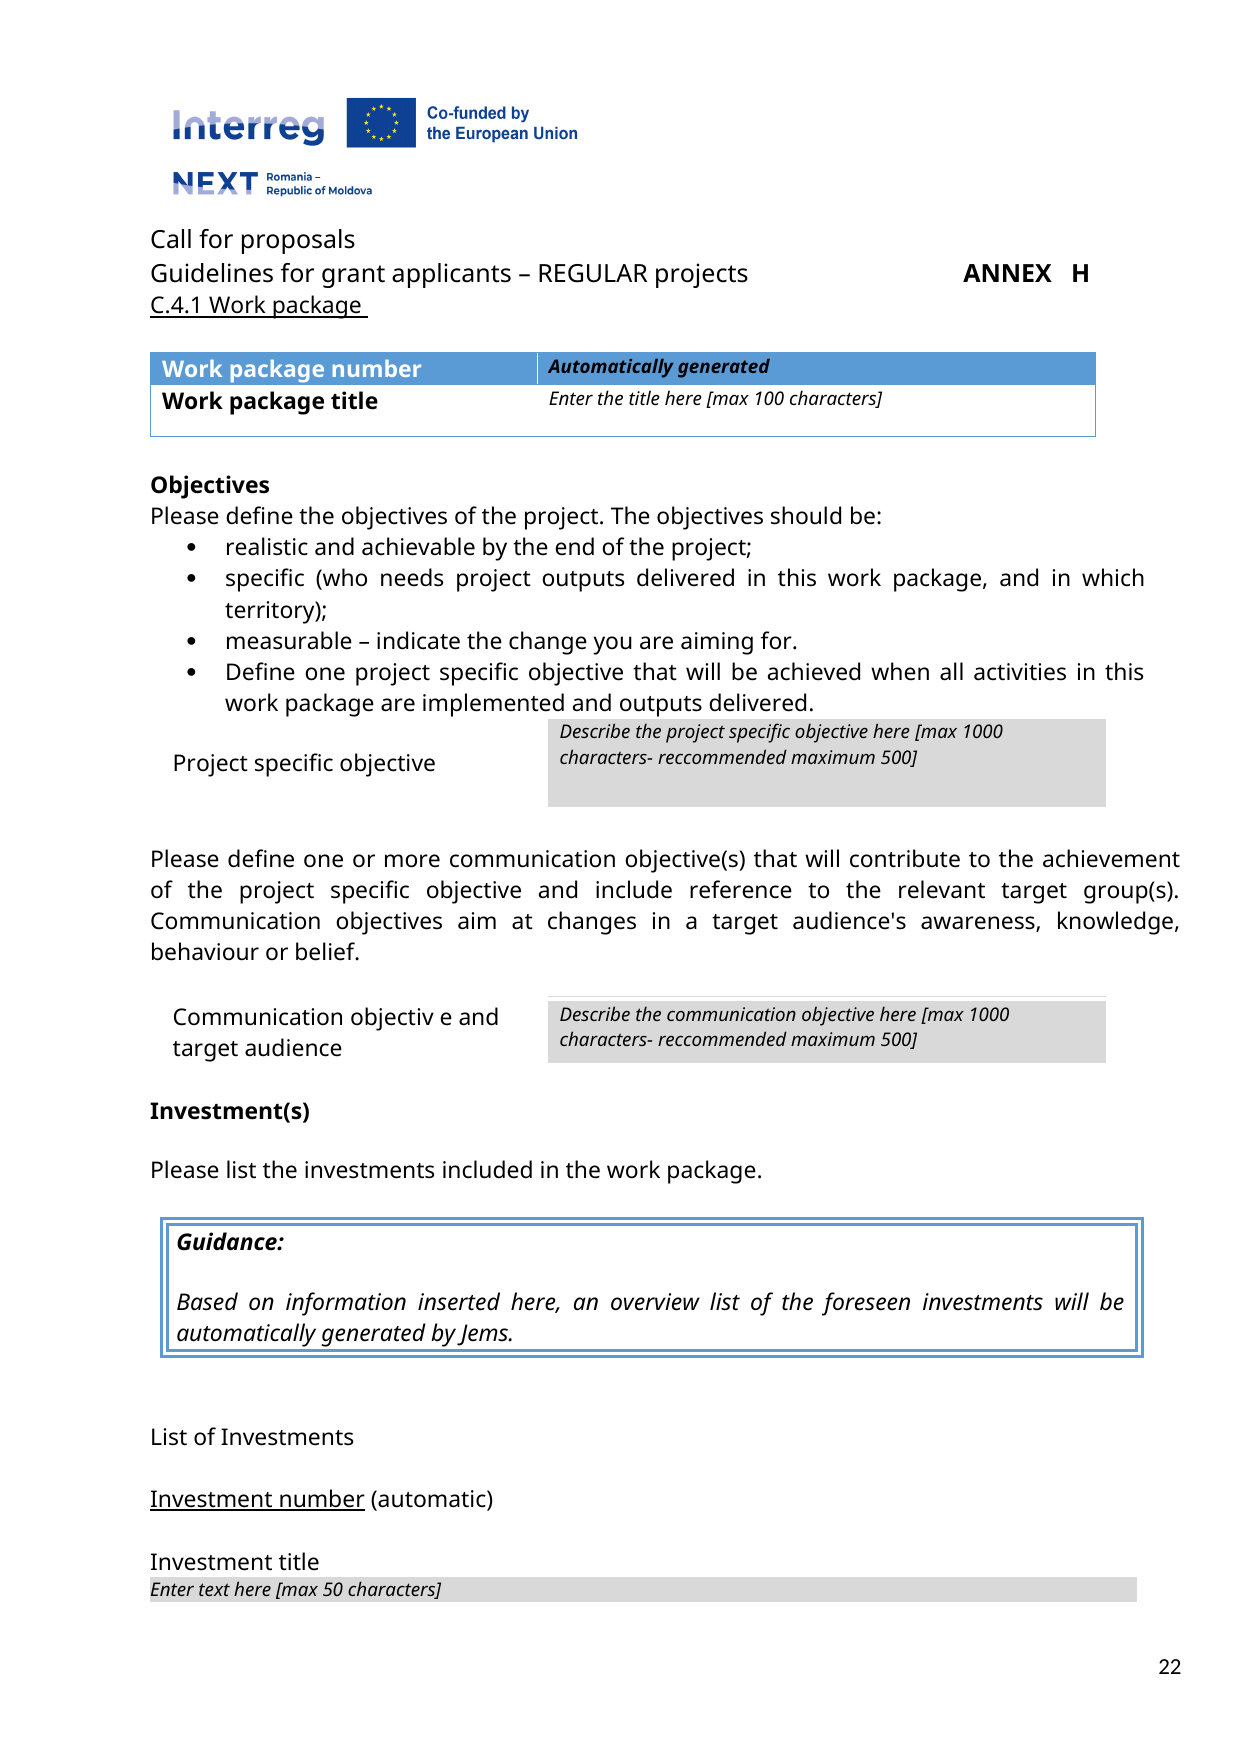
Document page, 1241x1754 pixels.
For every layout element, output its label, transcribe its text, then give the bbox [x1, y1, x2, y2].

text Please list the investments included in the work package. [150, 1154, 1181, 1186]
list Define one project specific objective that will be achieved when all activities in this work package are implemented and outputs delivered. [187, 656, 1146, 718]
table_header Project specific objective [161, 719, 548, 807]
text Please define one or more communication objective(s) that will contribute to the achievement of the project specific objective and include reference to the relevant target group(s). Communication objectives aim at changes in a target audience's awareness, knowledge, behaviour or belief. [150, 843, 1181, 968]
text C.4.1 Work package [150, 289, 1181, 321]
text Enter text here [max 50 characters] [150, 1577, 1137, 1602]
table_header Work package number [151, 353, 537, 384]
text Investment title [150, 1545, 1137, 1577]
table_header Describe the project specific objective here [max 1000 characters- reccommended maximum 500] [548, 719, 1106, 807]
list measurable – indicate the change you are aiming for. [187, 625, 1146, 656]
text List of Investments [150, 1420, 1181, 1452]
picture [150, 73, 600, 219]
table_cell Enter the title here [max 100 characters] [538, 385, 1095, 436]
table_header Communication objectiv e and target audience [161, 996, 548, 1063]
table_header Describe the communication objective here [max 1000 characters- reccommended maximum 500] [548, 1001, 1106, 1063]
text Objectives [150, 468, 1181, 500]
table_cell Work package title [151, 385, 537, 436]
list realistic and achievable by the end of the project; [187, 531, 1146, 562]
text Investment(s) [150, 1095, 1181, 1126]
table_header Guidance: Based on information inserted here, an overview list of the foreseen investments will be automatically generated by Jems. [165, 1220, 1139, 1348]
text Investment number (automatic) [150, 1483, 1137, 1514]
table_header Automatically generated [538, 353, 1095, 384]
text Please define the objectives of the project. The objectives should be: [150, 500, 1146, 531]
list specific (who needs project outputs delivered in this work package, and in which territory); [187, 562, 1146, 625]
